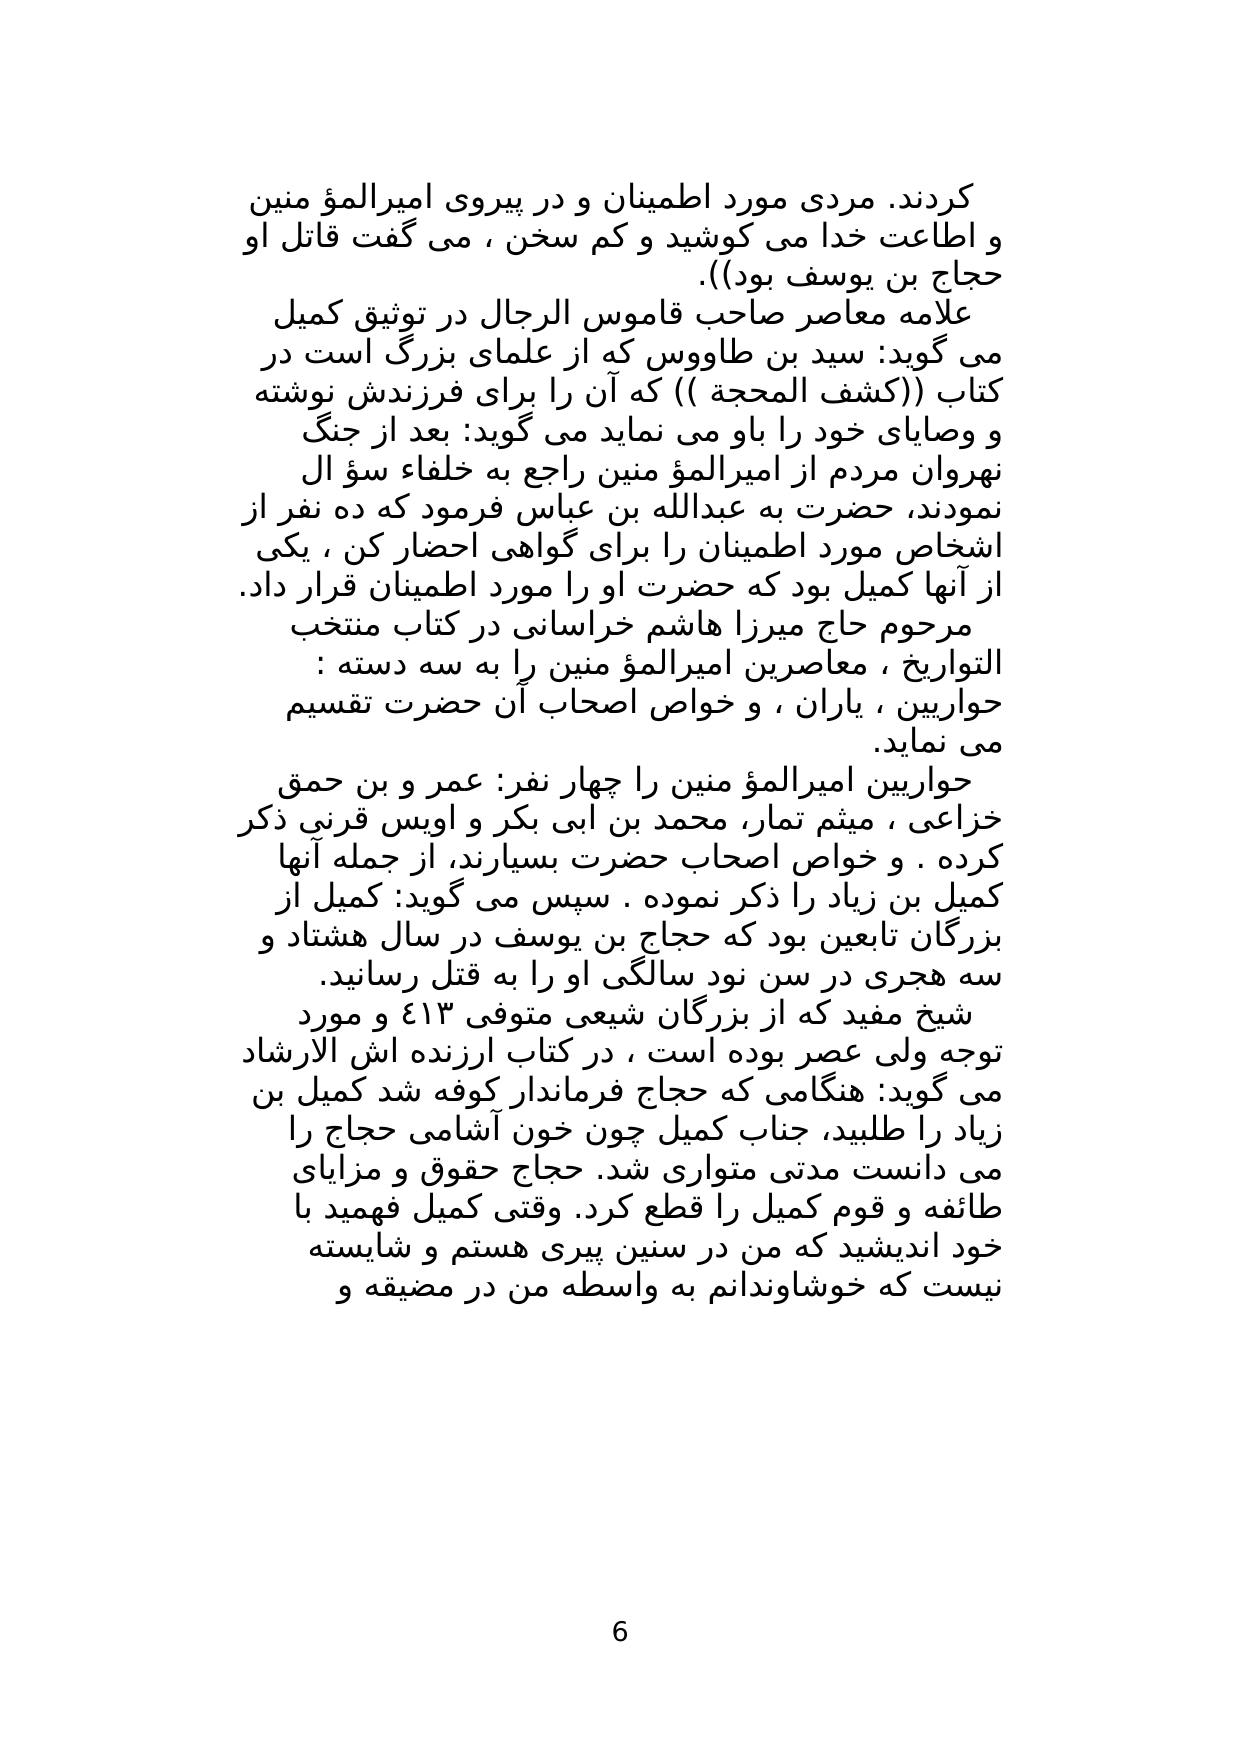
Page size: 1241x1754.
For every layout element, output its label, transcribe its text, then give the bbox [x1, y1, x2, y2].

text كردند. مردى مورد اطمينان و در پيروى اميرالمؤ منين و اطاعت خدا مى كوشيد و كم سخن ، مى گفت قاتل او حجاج بن يوسف بود)). [236, 177, 1004, 294]
text شيخ مفيد كه از بزرگان شيعى متوفى ٤١٣ و مورد توجه ولى عصر بوده است ، در كتاب ارزنده اش الارشاد مى گويد: هنگامى كه حجاج فرماندار كوفه شد كميل بن زياد را طلبيد، جناب كميل چون خون آشامى حجاج را مى دانست مدتى متوارى شد. حجاج حقوق و مزاياى طائفه و قوم كميل را قطع كرد. وقتى كميل فهميد با خود انديشيد كه من در سنين پيرى هستم و شايسته نيست كه خوشاوندانم به واسطه من در مضيقه و [236, 993, 1004, 1304]
text علامه معاصر صاحب قاموس الرجال در توثيق كميل مى گويد: سيد بن طاووس كه از علماى بزرگ است در كتاب ((كشف المحجة )) كه آن را براى فرزندش نوشته و وصاياى خود را باو مى نمايد مى گويد: بعد از جنگ نهروان مردم از اميرالمؤ منين راجع به خلفاء سؤ ال نمودند، حضرت به عبدالله بن عباس فرمود كه ده نفر از اشخاص مورد اطمينان را براى گواهى احضار كن ، يكى از آنها كميل بود كه حضرت او را مورد اطمينان قرار داد. [236, 294, 1004, 604]
text حواريين اميرالمؤ منين را چهار نفر: عمر و بن حمق خزاعى ، ميثم تمار، محمد بن ابى بكر و اويس قرنى ذكر كرده . و خواص اصحاب حضرت بسيارند، از جمله آنها كميل بن زياد را ذكر نموده . سپس مى گويد: كميل از بزرگان تابعين بود كه حجاج بن يوسف در سال هشتاد و سه هجرى در سن نود سالگى او را به قتل رسانيد. [236, 760, 1004, 993]
text مرحوم حاج ميرزا هاشم خراسانى در كتاب منتخب التواريخ ، معاصرين اميرالمؤ منين را به سه دسته : حواريين ، ياران ، و خواص اصحاب آن حضرت تقسيم مى نمايد. [236, 604, 1004, 760]
